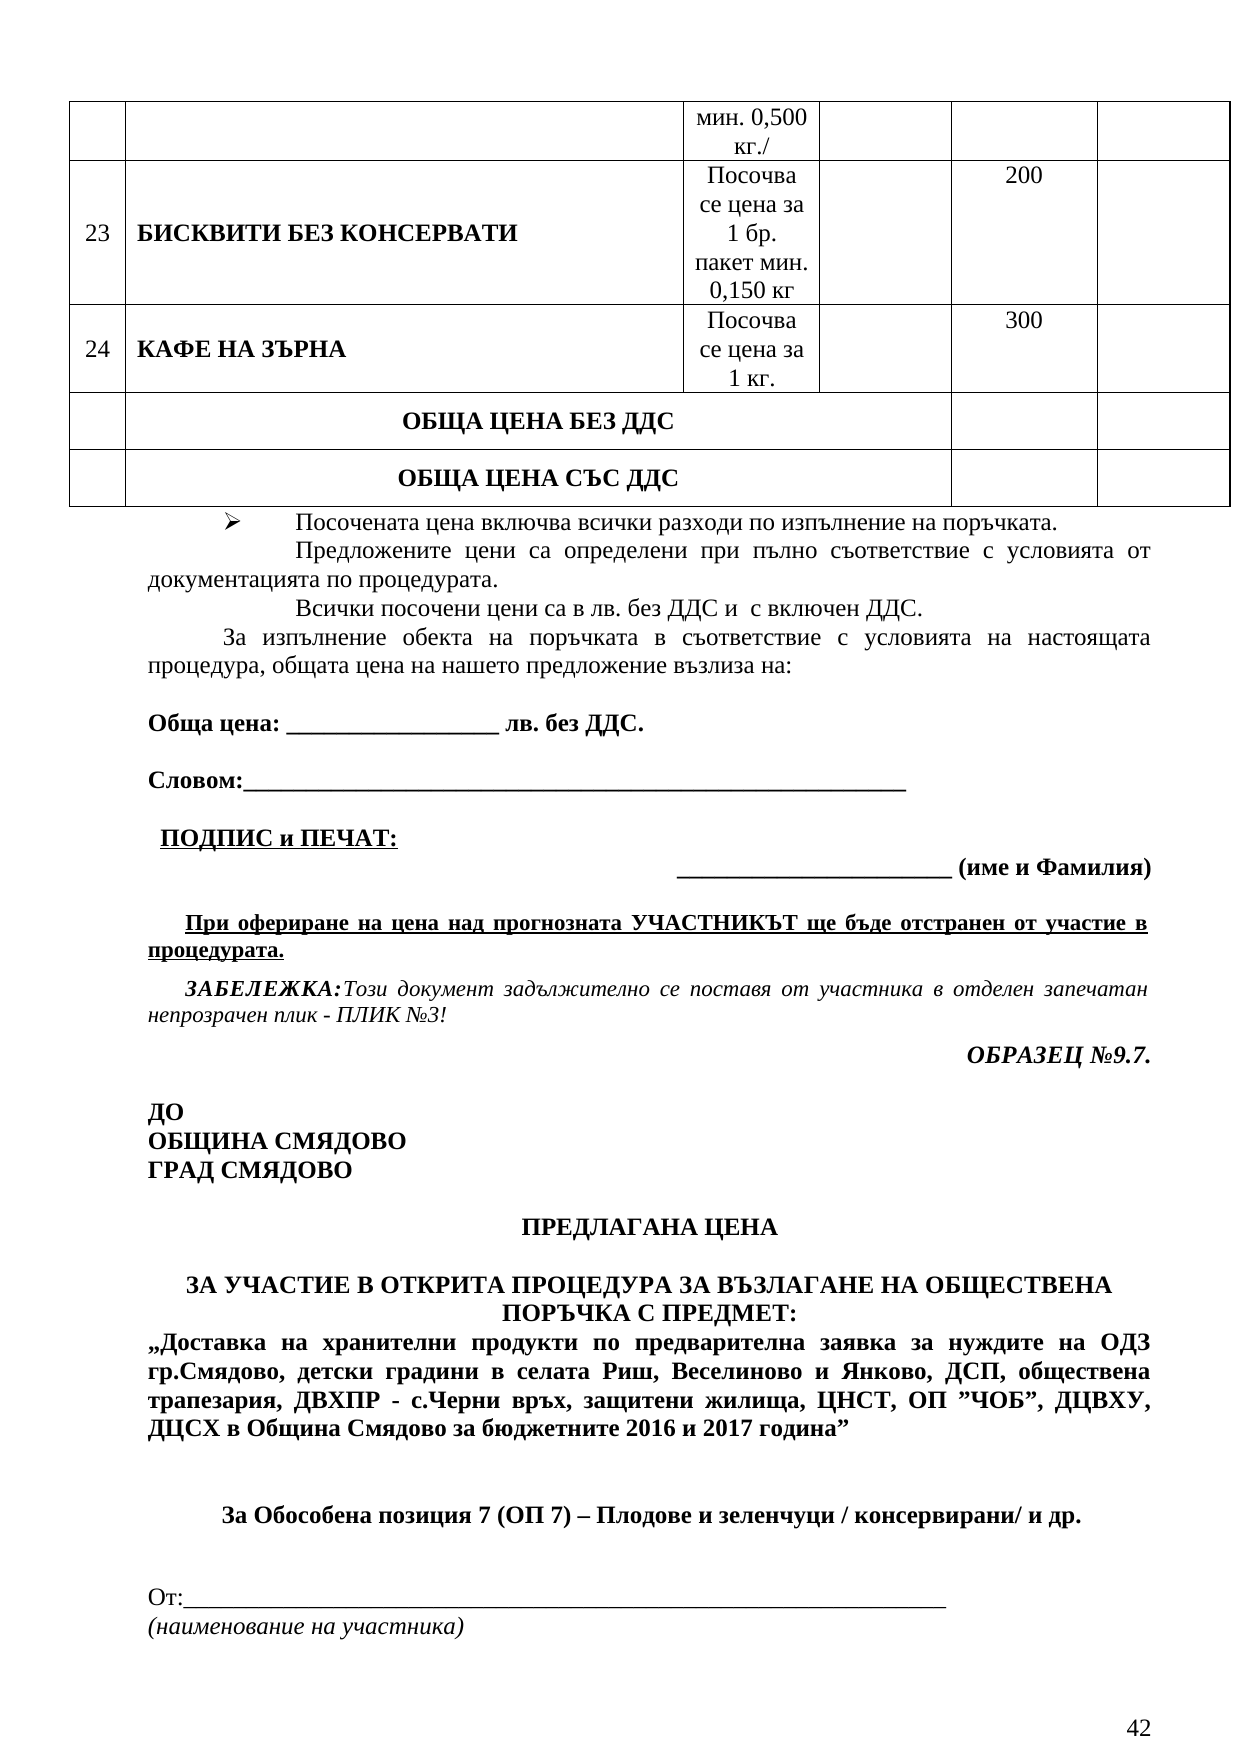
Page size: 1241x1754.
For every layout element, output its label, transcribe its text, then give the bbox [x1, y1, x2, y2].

text „Доставка на хранителни продукти по предварителна заявка за нуждите на ОДЗ гр.Смядово, детски градини в селата Риш, Веселиново и Янково, ДСП, обществена трапезария, ДВХПР - с.Черни връх, защитени жилища, ЦНСТ, ОП ”ЧОБ”, ДЦВХУ, ДЦСХ в Община Смядово за бюджетните 2016 и 2017 година” [148, 1327, 1152, 1442]
table_cell 23 [70, 161, 125, 304]
table_cell [952, 393, 1097, 449]
table_cell 50 [952, 102, 1097, 159]
list Предложените цени са определени при пълно съответствие с условията от документацията по процедурата. [148, 536, 1152, 593]
table_cell КАФЕ НА ЗЪРНА [126, 305, 683, 392]
table_cell [70, 450, 125, 506]
list Всички посочени цени са в лв. без ДДС и с включен ДДС. [148, 593, 1152, 622]
text ЗАБЕЛЕЖКА:Този документ задължително се поставя от участника в отделен запечатан непрозрачен плик - ПЛИК №3! [148, 974, 1149, 1027]
table_cell [1098, 393, 1229, 449]
table_cell [70, 393, 125, 449]
table_cell 24 [70, 305, 125, 392]
table_cell [820, 102, 951, 159]
table_cell БИСКВИТИ БЕЗ КОНСЕРВАТИ [126, 161, 683, 304]
table_cell [952, 450, 1097, 506]
text ДО [148, 1097, 1152, 1126]
text Словом:_____________________________________________________ [148, 766, 1152, 794]
list Посочената цена включва всички разходи по изпълнение на поръчката. [148, 507, 1152, 536]
table_cell [1098, 161, 1229, 304]
text При офериране на цена над прогнозната УЧАСТНИКЪТ ще бъде отстранен от участие в процедурата. [148, 909, 1149, 962]
text От:_____________________________________________________________ [148, 1582, 1152, 1611]
table_cell [1098, 102, 1229, 159]
list За Обособена позиция 7 (ОП 7) – Плодове и зеленчуци / консервирани/ и др. [148, 1500, 1152, 1528]
text (наименование на участника) [148, 1611, 1152, 1640]
text ГРАД СМЯДОВО [148, 1155, 1152, 1183]
table_cell [820, 305, 951, 392]
table_cell ОБЩА ЦЕНА БЕЗ ДДС [126, 393, 951, 449]
text ПРЕДЛАГАНА ЦЕНА [148, 1212, 1152, 1241]
text ЗА УЧАСТИЕ В ОТКРИТА ПРОЦЕДУРА ЗА ВЪЗЛАГАНЕ НА ОБЩЕСТВЕНА ПОРЪЧКА С ПРЕДМЕТ: [148, 1270, 1152, 1327]
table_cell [684, 102, 819, 159]
table_cell [820, 161, 951, 304]
table_cell ОБЩА ЦЕНА СЪС ДДС [126, 450, 951, 506]
text ПОДПИС и ПЕЧАТ: [148, 823, 1152, 852]
table_cell 22 [70, 102, 125, 159]
table_cell Посочва се цена за 1 кг. [684, 305, 819, 392]
table_cell 200 [952, 161, 1097, 304]
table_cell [126, 102, 683, 159]
text ______________________ (име и Фамилия) [148, 852, 1152, 881]
table_cell [1098, 305, 1229, 392]
table_cell Посочва се цена за 1 бр. пакет мин. 0,150 кг [684, 161, 819, 304]
table_cell [1098, 450, 1229, 506]
text ОБРАЗЕЦ №9.7. [148, 1040, 1152, 1068]
text ОБЩИНА СМЯДОВО [148, 1126, 1152, 1155]
table_cell 300 [952, 305, 1097, 392]
text Обща цена: _________________ лв. без ДДС. [148, 708, 1152, 737]
text За изпълнение обекта на поръчката в съответствие с условията на настоящата процедура, общата цена на нашето предложение възлиза на: [148, 622, 1152, 679]
